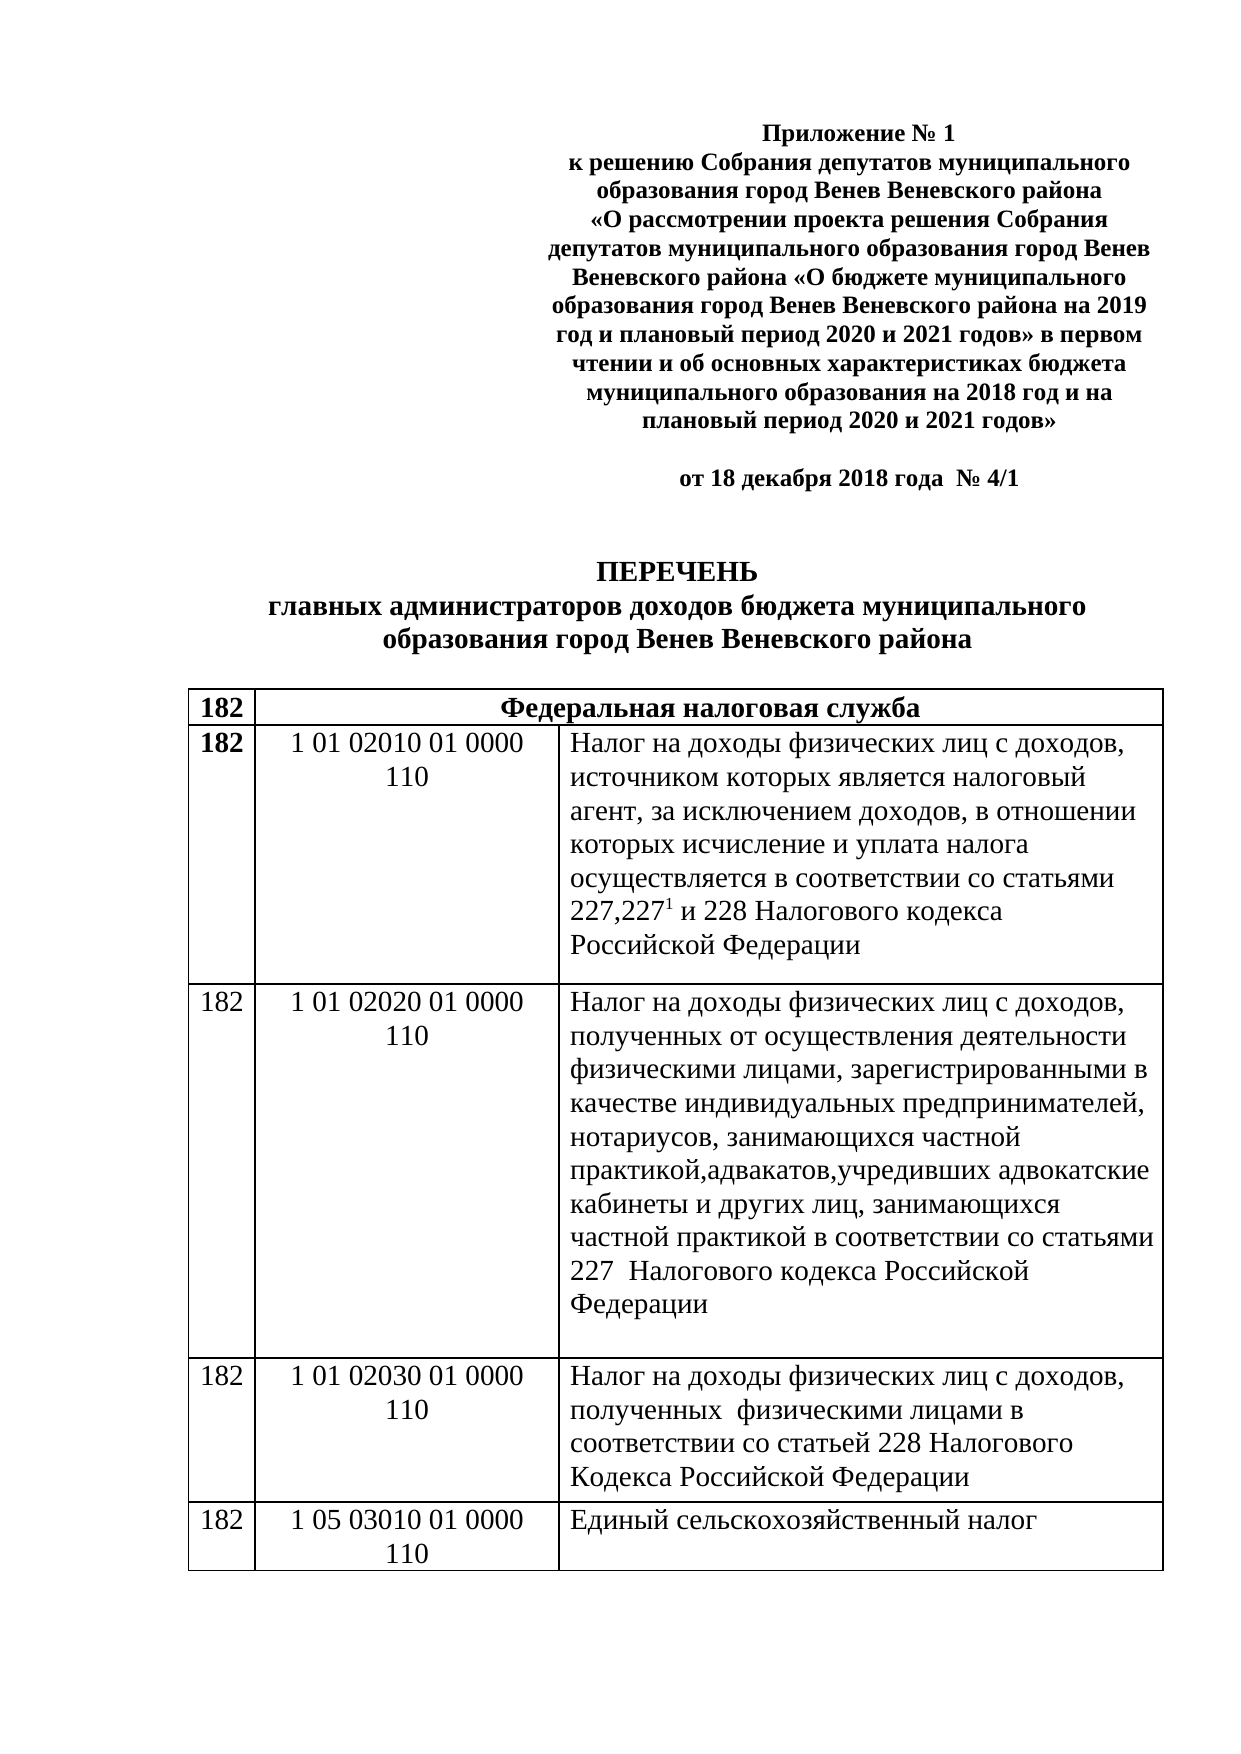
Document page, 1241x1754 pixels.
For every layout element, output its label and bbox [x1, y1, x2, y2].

table_header [544, 118, 1155, 521]
table_header [177, 554, 1163, 1571]
